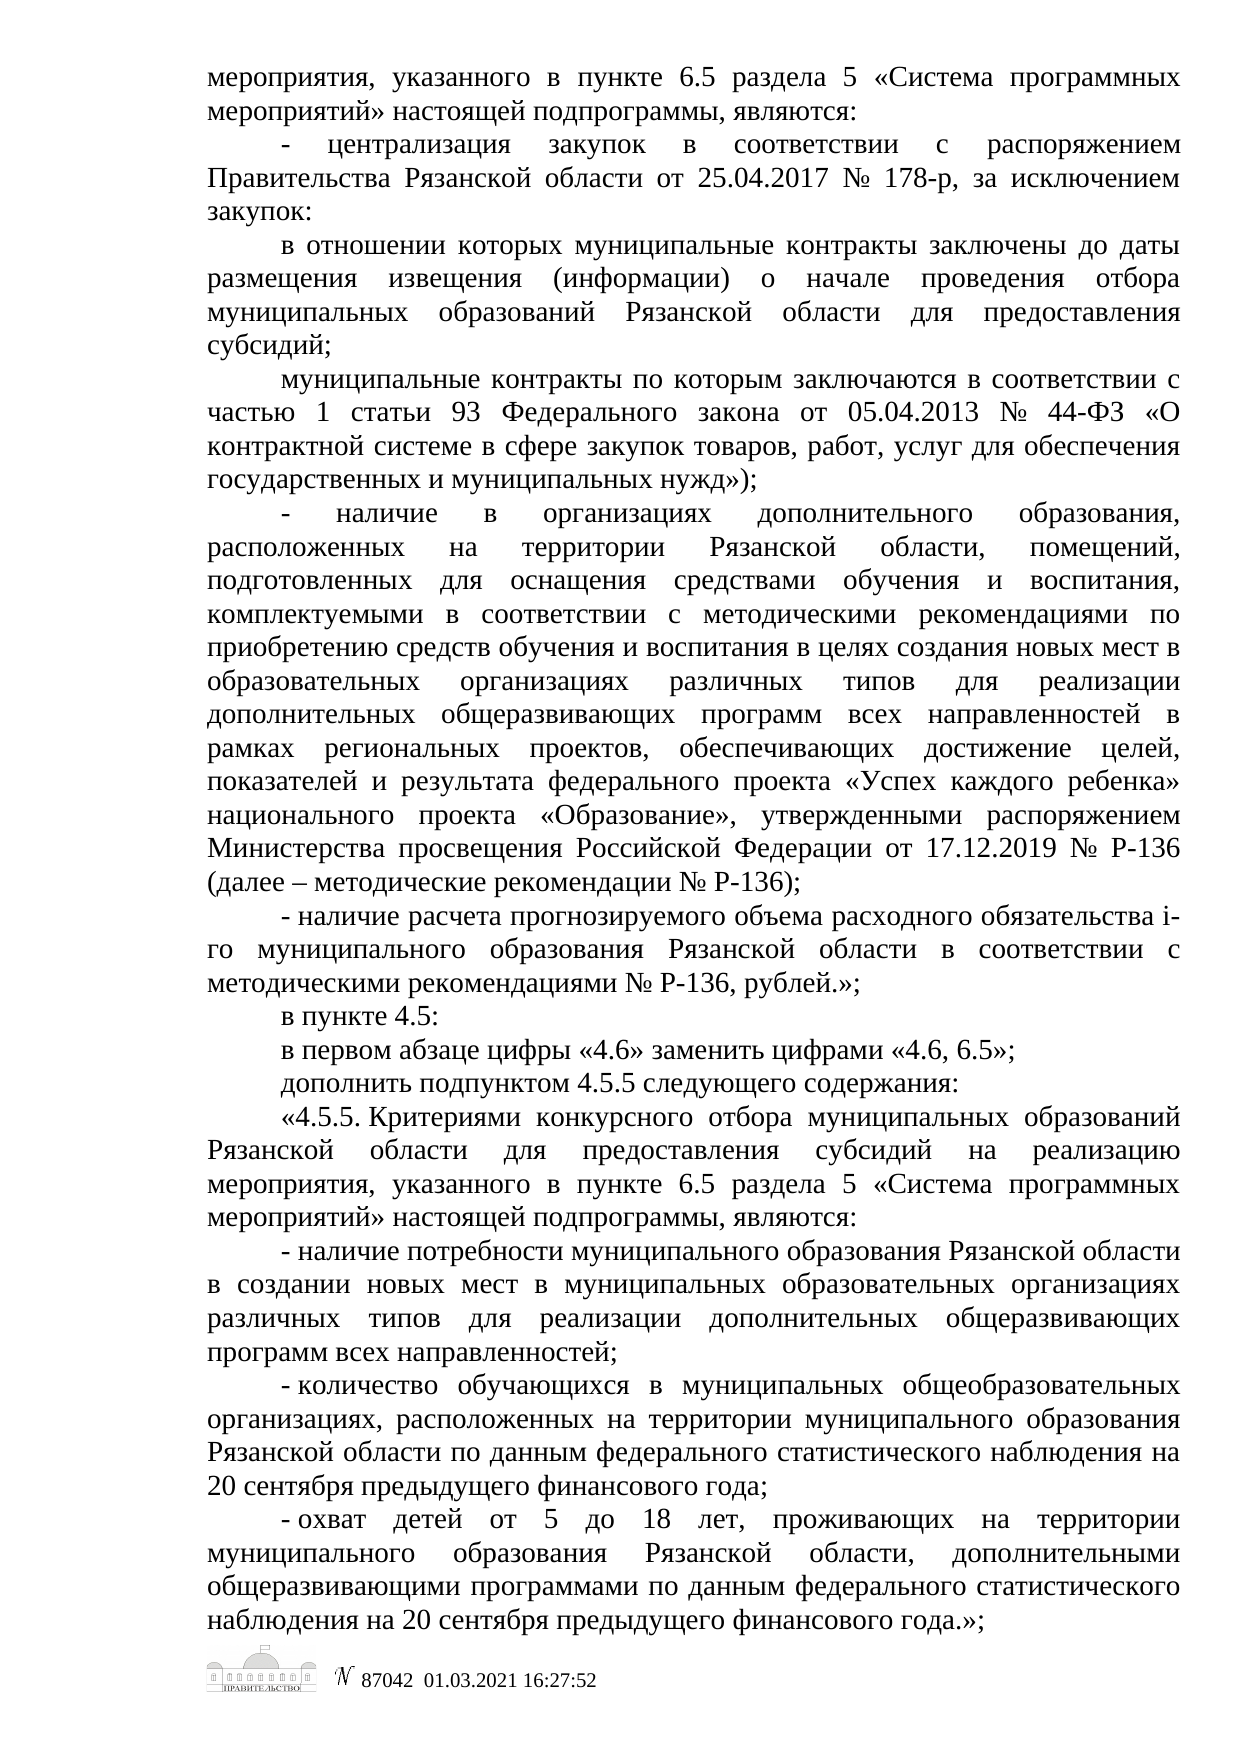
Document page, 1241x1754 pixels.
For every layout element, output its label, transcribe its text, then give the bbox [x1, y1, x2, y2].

text дополнить подпунктом 4.5.5 следующего содержания: [207, 1065, 1181, 1099]
text «4.5.5. Критериями конкурсного отбора муниципальных образований Рязанской области для предоставления субсидий на реализацию мероприятия, указанного в пункте 6.5 раздела 5 «Система программных мероприятий» настоящей подпрограммы, являются: [207, 1099, 1181, 1233]
text - наличие потребности муниципального образования Рязанской области в создании новых мест в муниципальных образовательных организациях различных типов для реализации дополнительных общеразвивающих программ всех направленностей; [207, 1233, 1181, 1367]
text - наличие в организациях дополнительного образования, расположенных на территории Рязанской области, помещений, подготовленных для оснащения средствами обучения и воспитания, комплектуемыми в соответствии с методическими рекомендациями по приобретению средств обучения и воспитания в целях создания новых мест в образовательных организациях различных типов для реализации дополнительных общеразвивающих программ всех направленностей в рамках региональных проектов, обеспечивающих достижение целей, показателей и результата федерального проекта «Успех каждого ребенка» национального проекта «Образование», утвержденными распоряжением Министерства просвещения Российской Федерации от 17.12.2019 № Р-136 (далее – методические рекомендации № Р-136); [207, 495, 1181, 898]
picture [330, 1663, 359, 1687]
text - централизация закупок в соответствии с распоряжением Правительства Рязанской области от 25.04.2017 № 178-р, за исключением закупок: [207, 126, 1181, 227]
subtitle - наличие расчета прогнозируемого объема расходного обязательства i-го муниципального образования Рязанской области в соответствии с методическими рекомендациями № Р-136, рублей.»; [207, 898, 1181, 998]
picture [206, 1645, 317, 1692]
text в первом абзаце цифры «4.6» заменить цифрами «4.6, 6.5»; [207, 1032, 1181, 1065]
text муниципальные контракты по которым заключаются в соответствии с частью 1 статьи 93 Федерального закона от 05.04.2013 № 44-ФЗ «О контрактной системе в сфере закупок товаров, работ, услуг для обеспечения государственных и муниципальных нужд»); [207, 361, 1181, 495]
text в пункте 4.5: [207, 998, 1181, 1032]
text - охват детей от 5 до 18 лет, проживающих на территории муниципального образования Рязанской области, дополнительными общеразвивающими программами по данным федерального статистического наблюдения на 20 сентября предыдущего финансового года.»; [207, 1501, 1181, 1636]
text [207, 59, 1181, 126]
text - количество обучающихся в муниципальных общеобразовательных организациях, расположенных на территории муниципального образования Рязанской области по данным федерального статистического наблюдения на 20 сентября предыдущего финансового года; [207, 1367, 1181, 1501]
text в отношении которых муниципальные контракты заключены до даты размещения извещения (информации) о начале проведения отбора муниципальных образований Рязанской области для предоставления субсидий; [207, 227, 1181, 361]
